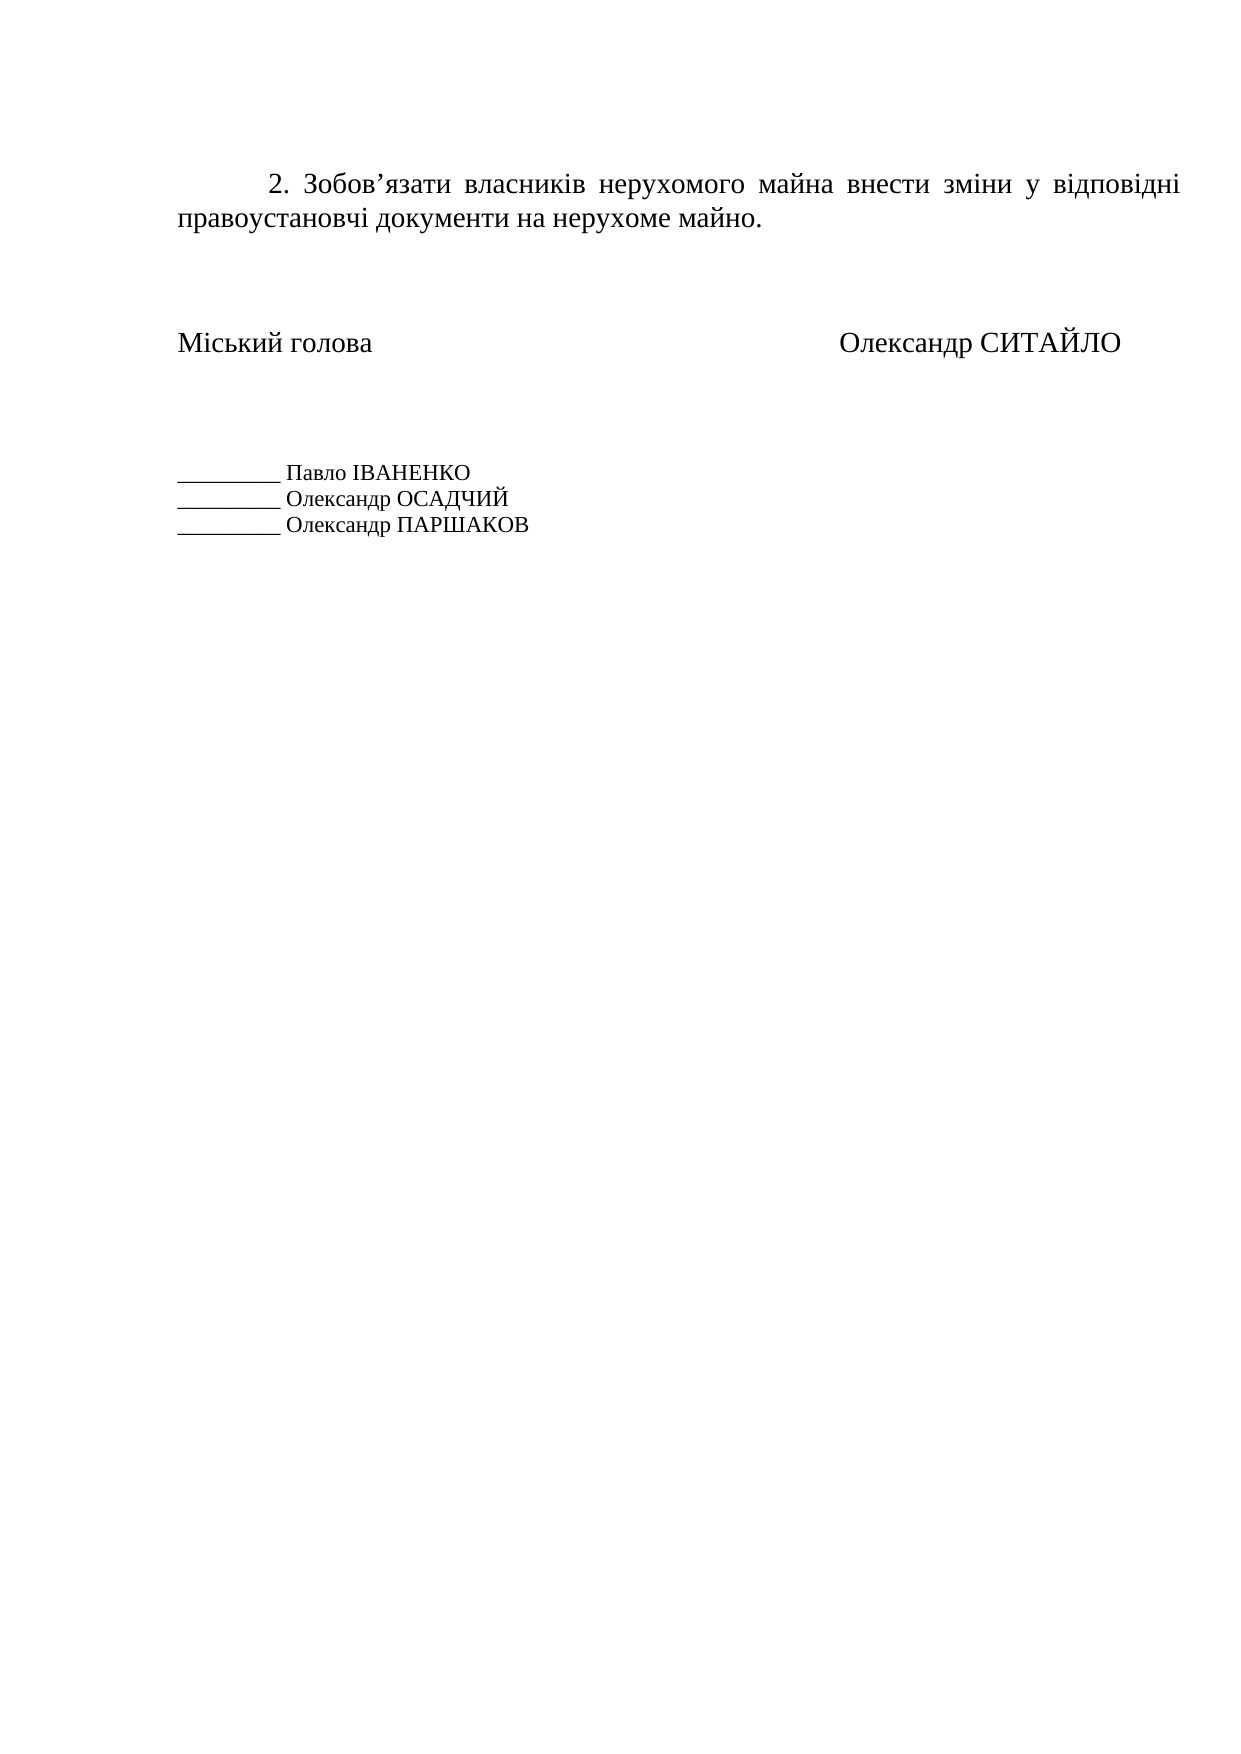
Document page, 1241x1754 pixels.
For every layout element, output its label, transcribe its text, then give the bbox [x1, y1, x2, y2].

text 2. Зобов’язати власників нерухомого майна внести зміни у відповідні правоустановчі документи на нерухоме майно. [177, 166, 1181, 233]
text Міський голова Олександр СИТАЙЛО [177, 325, 1181, 358]
text _________ Павло ІВАНЕНКО [177, 459, 1181, 485]
text _________ Олександр ПАРШАКОВ [177, 512, 1181, 538]
text _________ Олександр ОСАДЧИЙ [177, 485, 1181, 512]
